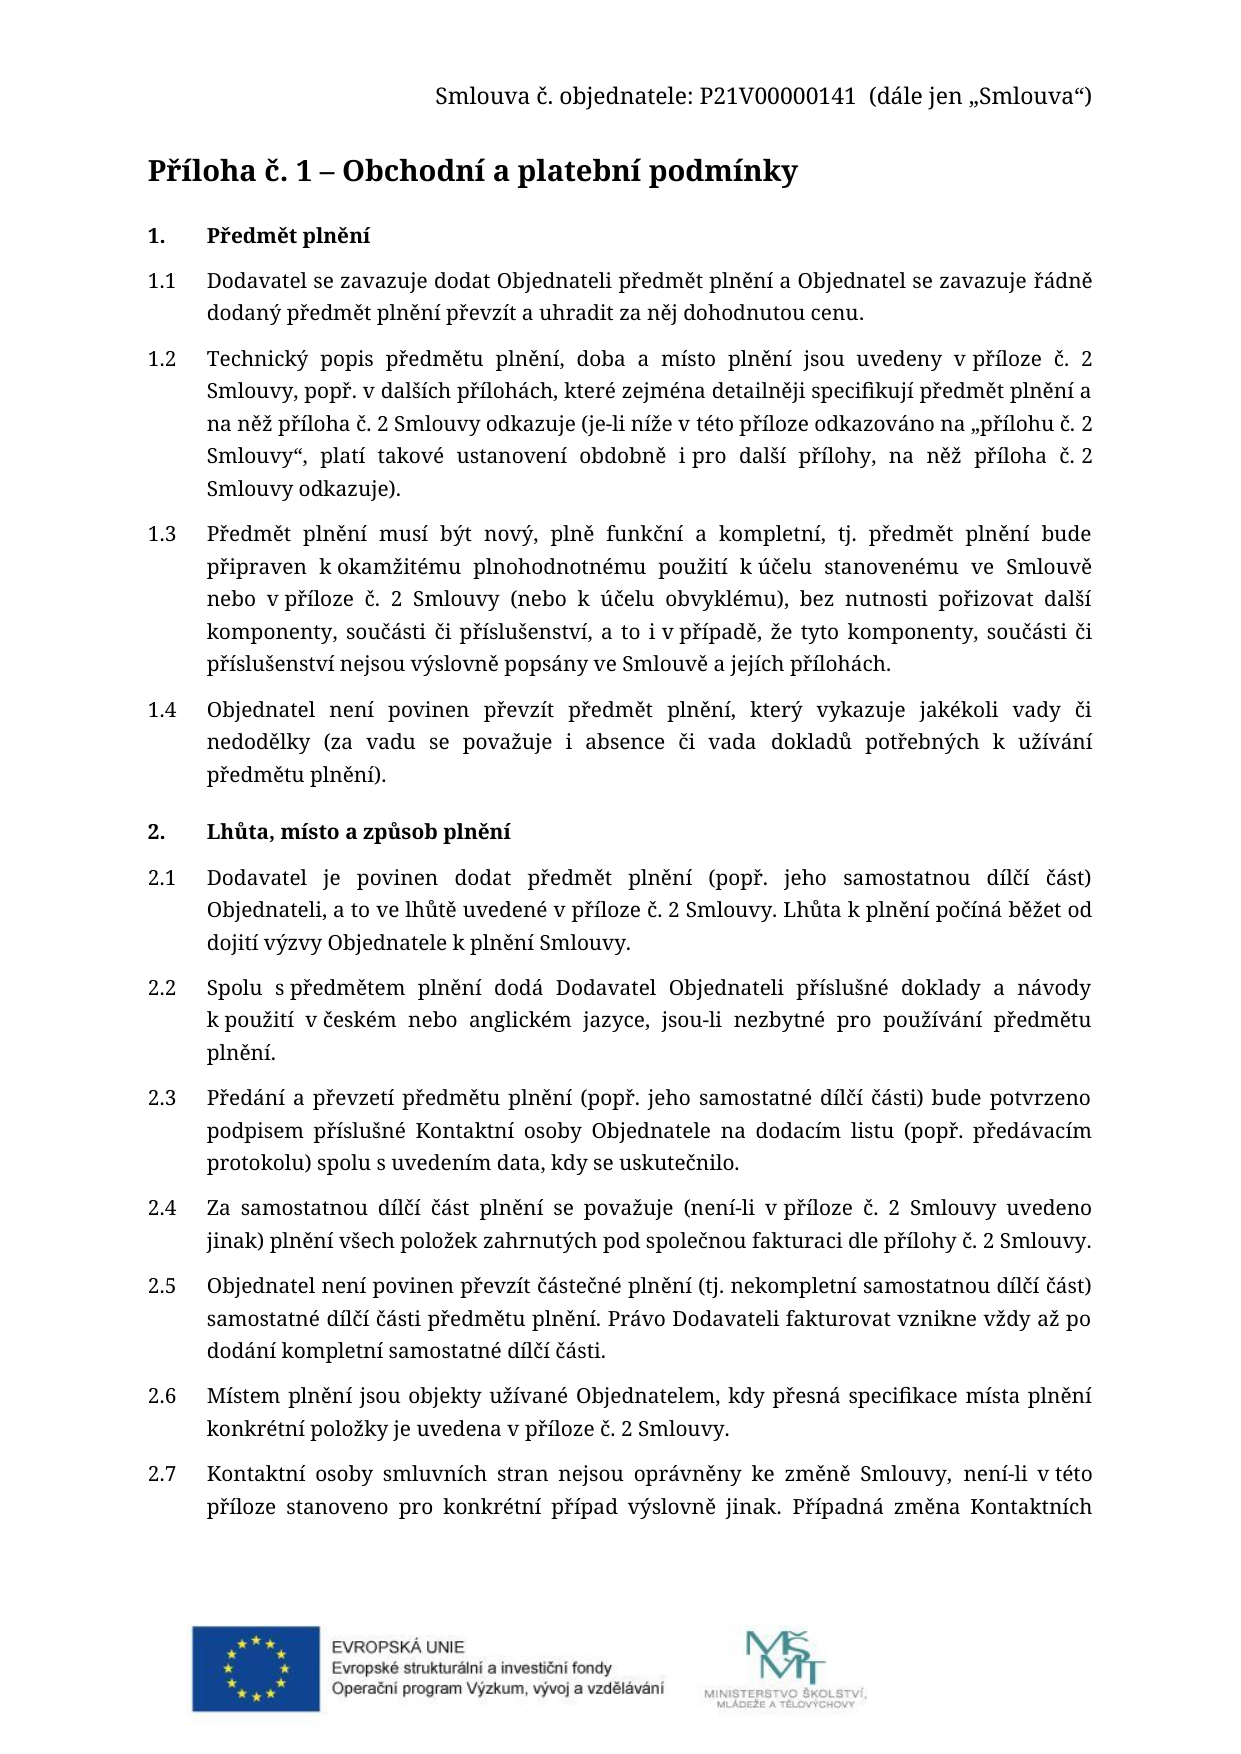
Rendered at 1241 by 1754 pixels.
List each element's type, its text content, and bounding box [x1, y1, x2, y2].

list Předání a převzetí předmětu plnění (popř. jeho samostatné dílčí části) bude potvrzeno podpisem příslušné Kontaktní osoby Objednatele na dodacím listu (popř. předávacím protokolu) spolu s uvedením data, kdy se uskutečnilo. [148, 1083, 1093, 1177]
list Technický popis předmětu plnění, doba a místo plnění jsou uvedeny v příloze č. 2 Smlouvy, popř. v dalších přílohách, které zejména detailněji specifikují předmět plnění a na něž příloha č. 2 Smlouvy odkazuje (je-li níže v této příloze odkazováno na „přílohu č. 2 Smlouvy“, platí takové ustanovení obdobně i pro další přílohy, na něž příloha č. 2 Smlouvy odkazuje). [148, 344, 1093, 502]
list Objednatel není povinen převzít částečné plnění (tj. nekompletní samostatnou dílčí část) samostatné dílčí části předmětu plnění. Právo Dodavateli fakturovat vznikne vždy až po dodání kompletní samostatné dílčí části. [148, 1271, 1093, 1365]
list Objednatel není povinen převzít předmět plnění, který vykazuje jakékoli vady či nedodělky (za vadu se považuje i absence či vada dokladů potřebných k užívání předmětu plnění). [148, 695, 1093, 788]
list Spolu s předmětem plnění dodá Dodavatel Objednateli příslušné doklady a návody k použití v českém nebo anglickém jazyce, jsou-li nezbytné pro používání předmětu plnění. [148, 973, 1093, 1067]
text Příloha č. 1 – Obchodní a platební podmínky [148, 150, 1093, 190]
list Za samostatnou dílčí část plnění se považuje (není-li v příloze č. 2 Smlouvy uvedeno jinak) plnění všech položek zahrnutých pod společnou fakturaci dle přílohy č. 2 Smlouvy. [148, 1193, 1093, 1254]
list Dodavatel se zavazuje dodat Objednateli předmět plnění a Objednatel se zavazuje řádně dodaný předmět plnění převzít a uhradit za něj dohodnutou cenu. [148, 266, 1093, 327]
list Předmět plnění [148, 221, 1093, 249]
list Místem plnění jsou objekty užívané Objednatelem, kdy přesná specifikace místa plnění konkrétní položky je uvedena v příloze č. 2 Smlouvy. [148, 1382, 1093, 1443]
picture [147, 1585, 904, 1754]
list Předmět plnění musí být nový, plně funkční a kompletní, tj. předmět plnění bude připraven k okamžitému plnohodnotnému použití k účelu stanovenému ve Smlouvě nebo v příloze č. 2 Smlouvy (nebo k účelu obvyklému), bez nutnosti pořizovat další komponenty, součásti či příslušenství, a to i v případě, že tyto komponenty, součásti či příslušenství nejsou výslovně popsány ve Smlouvě a jejích přílohách. [148, 519, 1093, 678]
list Lhůta, místo a způsob plnění [148, 817, 1093, 846]
list Dodavatel je povinen dodat předmět plnění (popř. jeho samostatnou dílčí část) Objednateli, a to ve lhůtě uvedené v příloze č. 2 Smlouvy. Lhůta k plnění počíná běžet od dojití výzvy Objednatele k plnění Smlouvy. [148, 863, 1093, 956]
